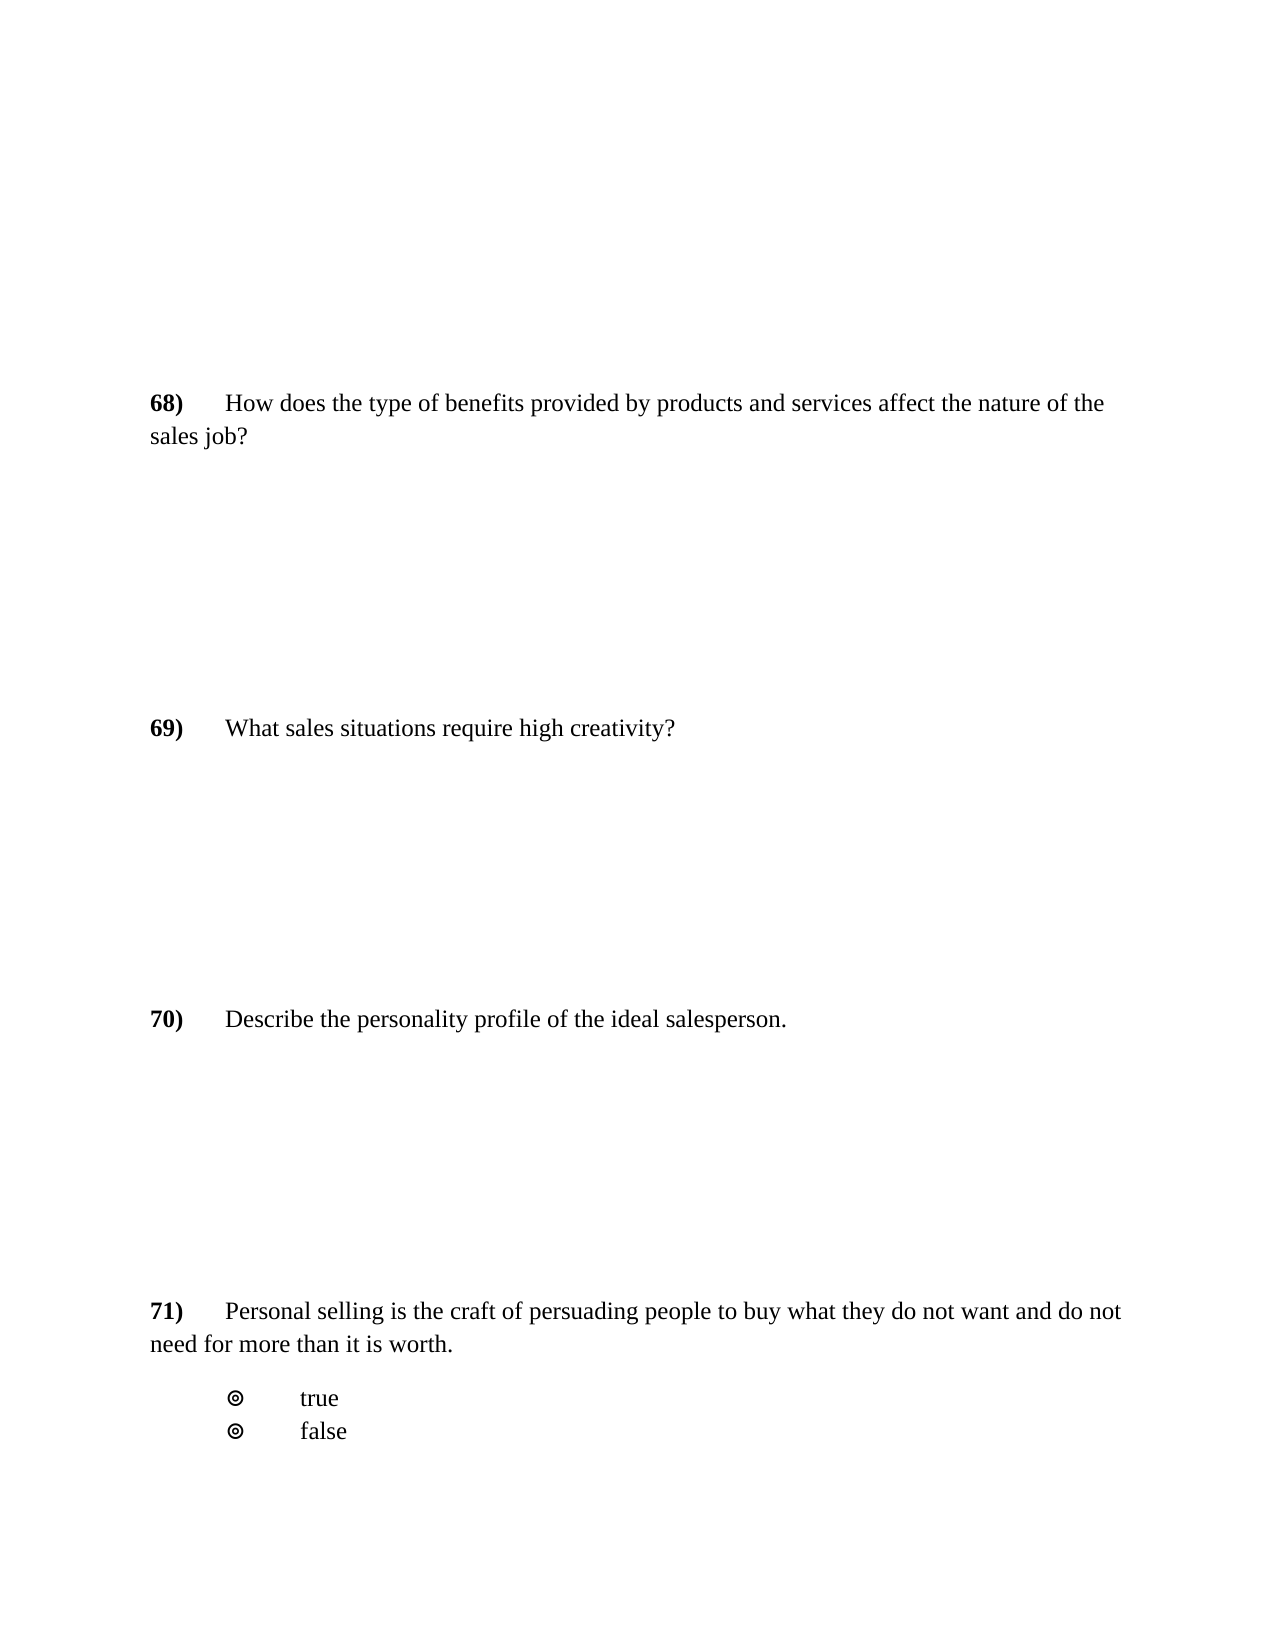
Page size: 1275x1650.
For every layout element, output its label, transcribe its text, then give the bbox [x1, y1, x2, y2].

text 70) Describe the personality profile of the ideal salesperson. [150, 1004, 1125, 1033]
text 69) What sales situations require high creativity? [150, 713, 1125, 741]
text 68) How does the type of benefits provided by products and services affect the nature of the sales job? [150, 388, 1125, 450]
text ⊚ true ⊚ false [150, 1383, 1125, 1445]
text 71) Personal selling is the craft of persuading people to buy what they do not want and do not need for more than it is worth. [150, 1296, 1125, 1358]
